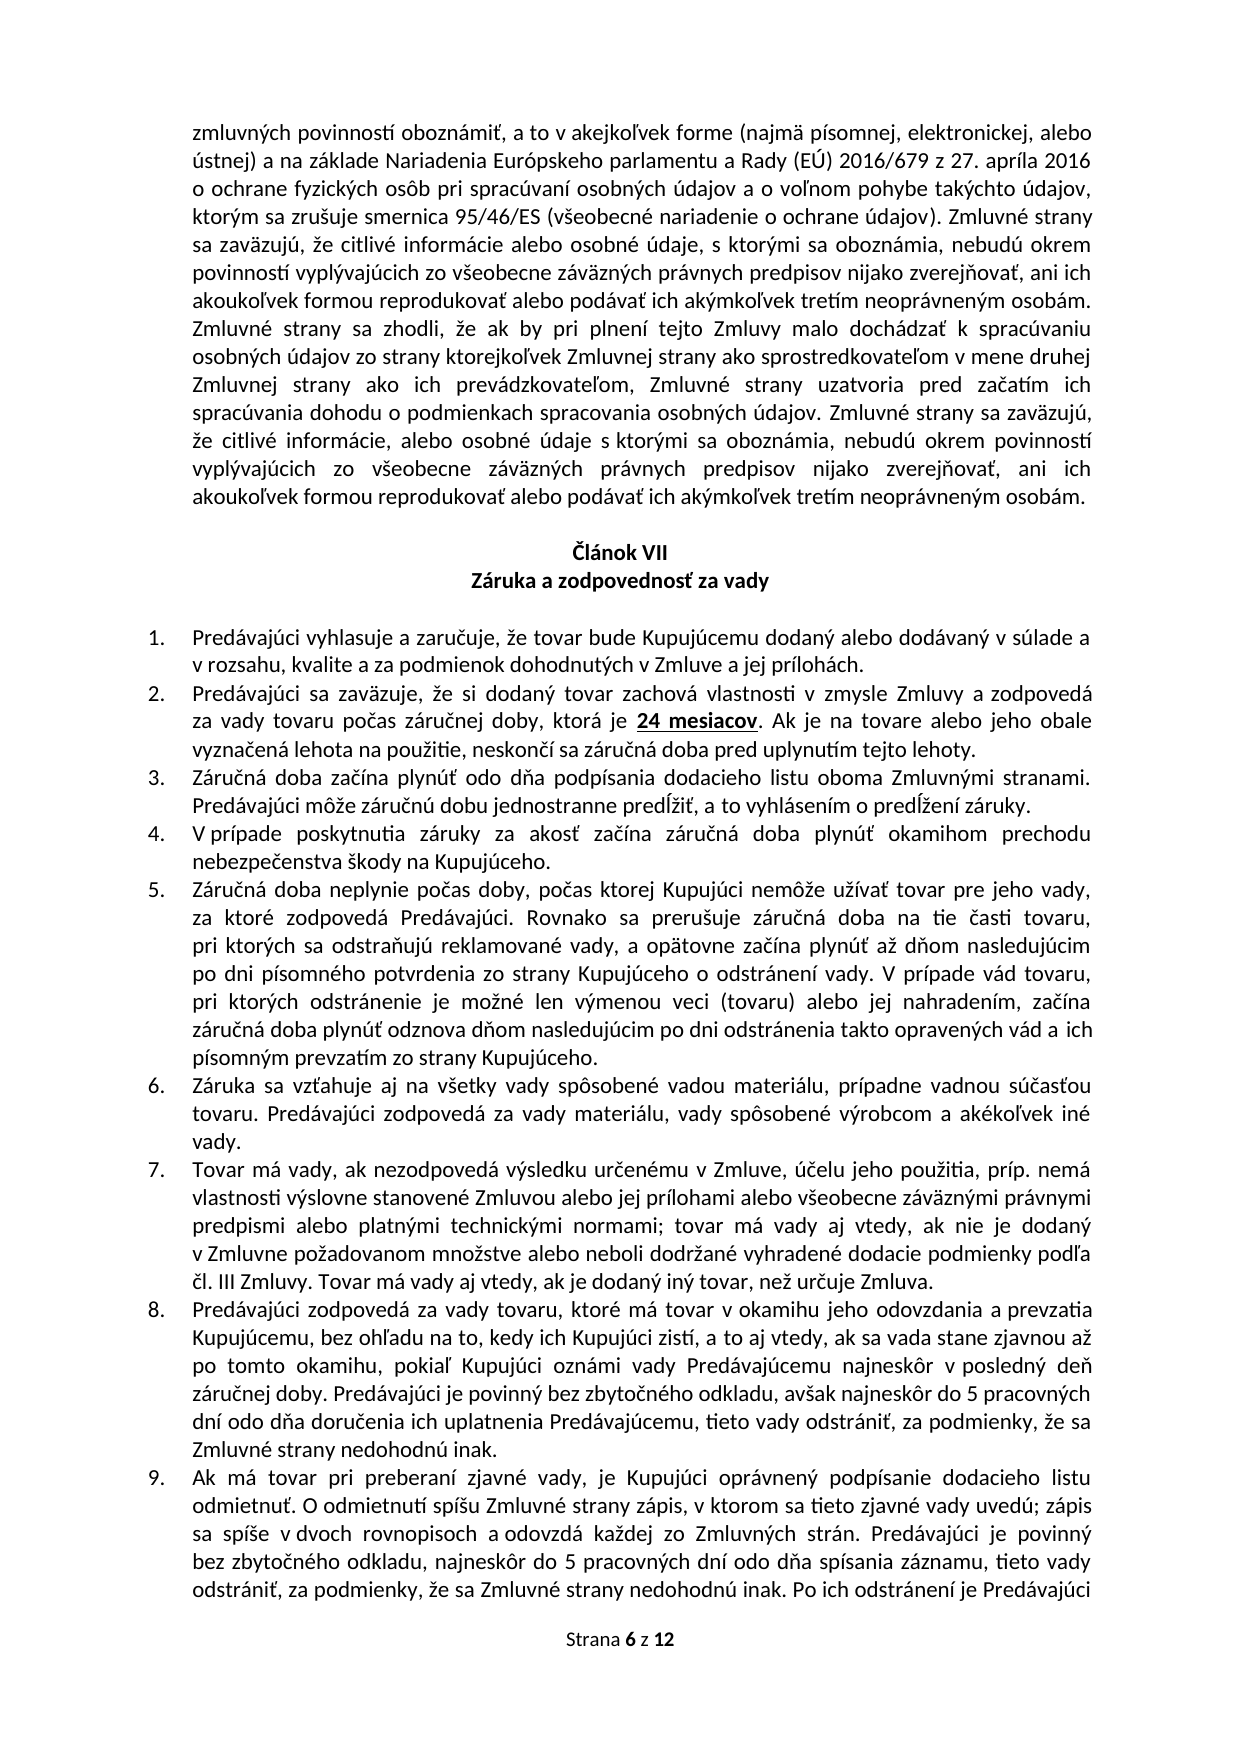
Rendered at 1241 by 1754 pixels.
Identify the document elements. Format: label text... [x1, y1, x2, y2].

list Predávajúci sa zaväzuje, že si dodaný tovar zachová vlastnosti v zmysle Zmluvy a zodpovedá za vady tovaru počas záručnej doby, ktorá je 24 mesiacov. Ak je na tovare alebo jeho obale vyznačená lehota na použitie, neskončí sa záručná doba pred uplynutím tejto lehoty. [148, 679, 1093, 763]
list Záruka sa vzťahuje aj na všetky vady spôsobené vadou materiálu, prípadne vadnou súčasťou tovaru. Predávajúci zodpovedá za vady materiálu, vady spôsobené výrobcom a akékoľvek iné vady. [148, 1071, 1093, 1155]
list Predávajúci zodpovedá za vady tovaru, ktoré má tovar v okamihu jeho odovzdania a prevzatia Kupujúcemu, bez ohľadu na to, kedy ich Kupujúci zistí, a to aj vtedy, ak sa vada stane zjavnou až po tomto okamihu, pokiaľ Kupujúci oznámi vady Predávajúcemu najneskôr v posledný deň záručnej doby. Predávajúci je povinný bez zbytočného odkladu, avšak najneskôr do 5 pracovných dní odo dňa doručenia ich uplatnenia Predávajúcemu, tieto vady odstrániť, za podmienky, že sa Zmluvné strany nedohodnú inak. [148, 1295, 1093, 1463]
list Záručná doba neplynie počas doby, počas ktorej Kupujúci nemôže užívať tovar pre jeho vady, za ktoré zodpovedá Predávajúci. Rovnako sa prerušuje záručná doba na tie časti tovaru, pri ktorých sa odstraňujú reklamované vady, a opätovne začína plynúť až dňom nasledujúcim po dni písomného potvrdenia zo strany Kupujúceho o odstránení vady. V prípade vád tovaru, pri ktorých odstránenie je možné len výmenou veci (tovaru) alebo jej nahradením, začína záručná doba plynúť odznova dňom nasledujúcim po dni odstránenia takto opravených vád a ich písomným prevzatím zo strany Kupujúceho. [148, 875, 1093, 1071]
list Tovar má vady, ak nezodpovedá výsledku určenému v Zmluve, účelu jeho použitia, príp. nemá vlastnosti výslovne stanovené Zmluvou alebo jej prílohami alebo všeobecne záväznými právnymi predpismi alebo platnými technickými normami; tovar má vady aj vtedy, ak nie je dodaný v Zmluvne požadovanom množstve alebo neboli dodržané vyhradené dodacie podmienky podľa čl. III Zmluvy. Tovar má vady aj vtedy, ak je dodaný iný tovar, než určuje Zmluva. [148, 1155, 1093, 1295]
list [148, 118, 1093, 511]
list Článok VII [148, 538, 1093, 567]
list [148, 1463, 1093, 1603]
list V prípade poskytnutia záruky za akosť začína záručná doba plynúť okamihom prechodu nebezpečenstva škody na Kupujúceho. [148, 819, 1093, 875]
list Predávajúci vyhlasuje a zaručuje, že tovar bude Kupujúcemu dodaný alebo dodávaný v súlade a v rozsahu, kvalite a za podmienok dohodnutých v Zmluve a jej prílohách. [148, 623, 1093, 679]
list Záruka a zodpovednosť za vady [148, 567, 1093, 594]
list Záručná doba začína plynúť odo dňa podpísania dodacieho listu oboma Zmluvnými stranami. Predávajúci môže záručnú dobu jednostranne predĺžiť, a to vyhlásením o predĺžení záruky. [148, 763, 1093, 819]
